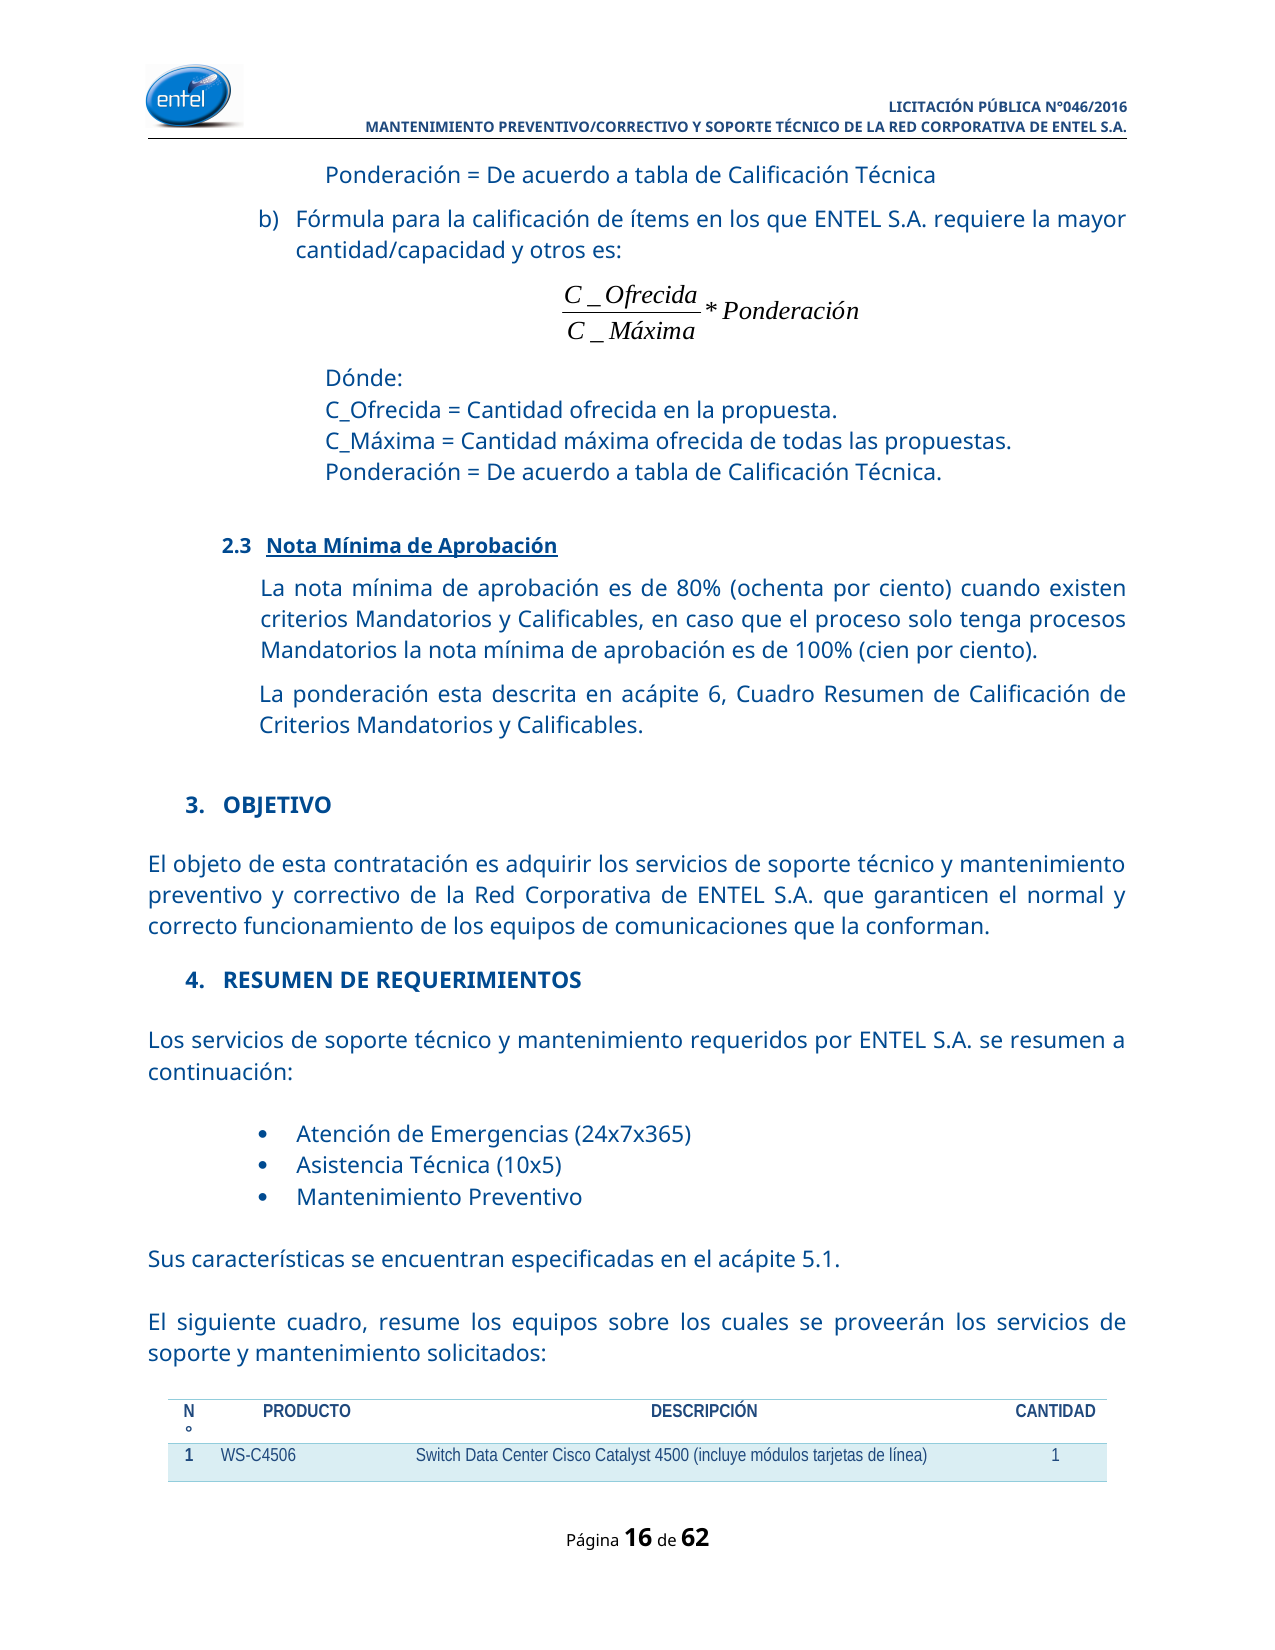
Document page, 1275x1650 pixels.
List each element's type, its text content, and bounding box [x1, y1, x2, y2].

table_header PRODUCTO [209, 1400, 404, 1443]
list C_Ofrecida = Cantidad ofrecida en la propuesta. [325, 393, 1127, 425]
picture [145, 64, 244, 128]
table_cell 1 [1004, 1444, 1107, 1481]
list Asistencia Técnica (10x5) [259, 1149, 1127, 1180]
list C_Máxima = Cantidad máxima ofrecida de todas las propuestas. [325, 425, 1127, 456]
text El objeto de esta contratación es adquirir los servicios de soporte técnico y mantenimiento preventivo y correctivo de la Red Corporativa de ENTEL S.A. que garanticen el normal y correcto funcionamiento de los equipos de comunicaciones que la conforman. [148, 848, 1127, 942]
list Atención de Emergencias (24x7x365) [259, 1118, 1127, 1149]
text El siguiente cuadro, resume los equipos sobre los cuales se proveerán los servicios de soporte y mantenimiento solicitados: [148, 1305, 1127, 1368]
list Fórmula para la calificación de ítems en los que ENTEL S.A. requiere la mayor cantidad/capacidad y otros es: [258, 203, 1127, 266]
table_cell WS-C4506 [209, 1444, 404, 1481]
list OBJETIVO [185, 789, 1127, 820]
table_header N° [168, 1400, 209, 1443]
table_cell 1 [168, 1444, 209, 1481]
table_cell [404, 1444, 1004, 1481]
text Sus características se encuentran especificadas en el acápite 5.1. [148, 1243, 1127, 1274]
list Ponderación = De acuerdo a tabla de Calificación Técnica. [325, 456, 1127, 487]
list La nota mínima de aprobación es de 80% (ochenta por ciento) cuando existen criterios Mandatorios y Calificables, en caso que el proceso solo tenga procesos Mandatorios la nota mínima de aprobación es de 100% (cien por ciento). [260, 572, 1127, 666]
list RESUMEN DE REQUERIMIENTOS [185, 964, 1127, 996]
list Nota Mínima de Aprobación [222, 531, 1127, 559]
list Dónde: [318, 362, 1127, 393]
text La ponderación esta descrita en acápite 6, Cuadro Resumen de Calificación de Criterios Mandatorios y Calificables. [259, 678, 1127, 741]
list Ponderación = De acuerdo a tabla de Calificación Técnica [325, 159, 1127, 191]
text Los servicios de soporte técnico y mantenimiento requeridos por ENTEL S.A. se resumen a continuación: [148, 1024, 1127, 1087]
table_header DESCRIPCIÓN [404, 1400, 1004, 1443]
table_header CANTIDAD [1004, 1400, 1107, 1443]
list Mantenimiento Preventivo [259, 1180, 1127, 1212]
